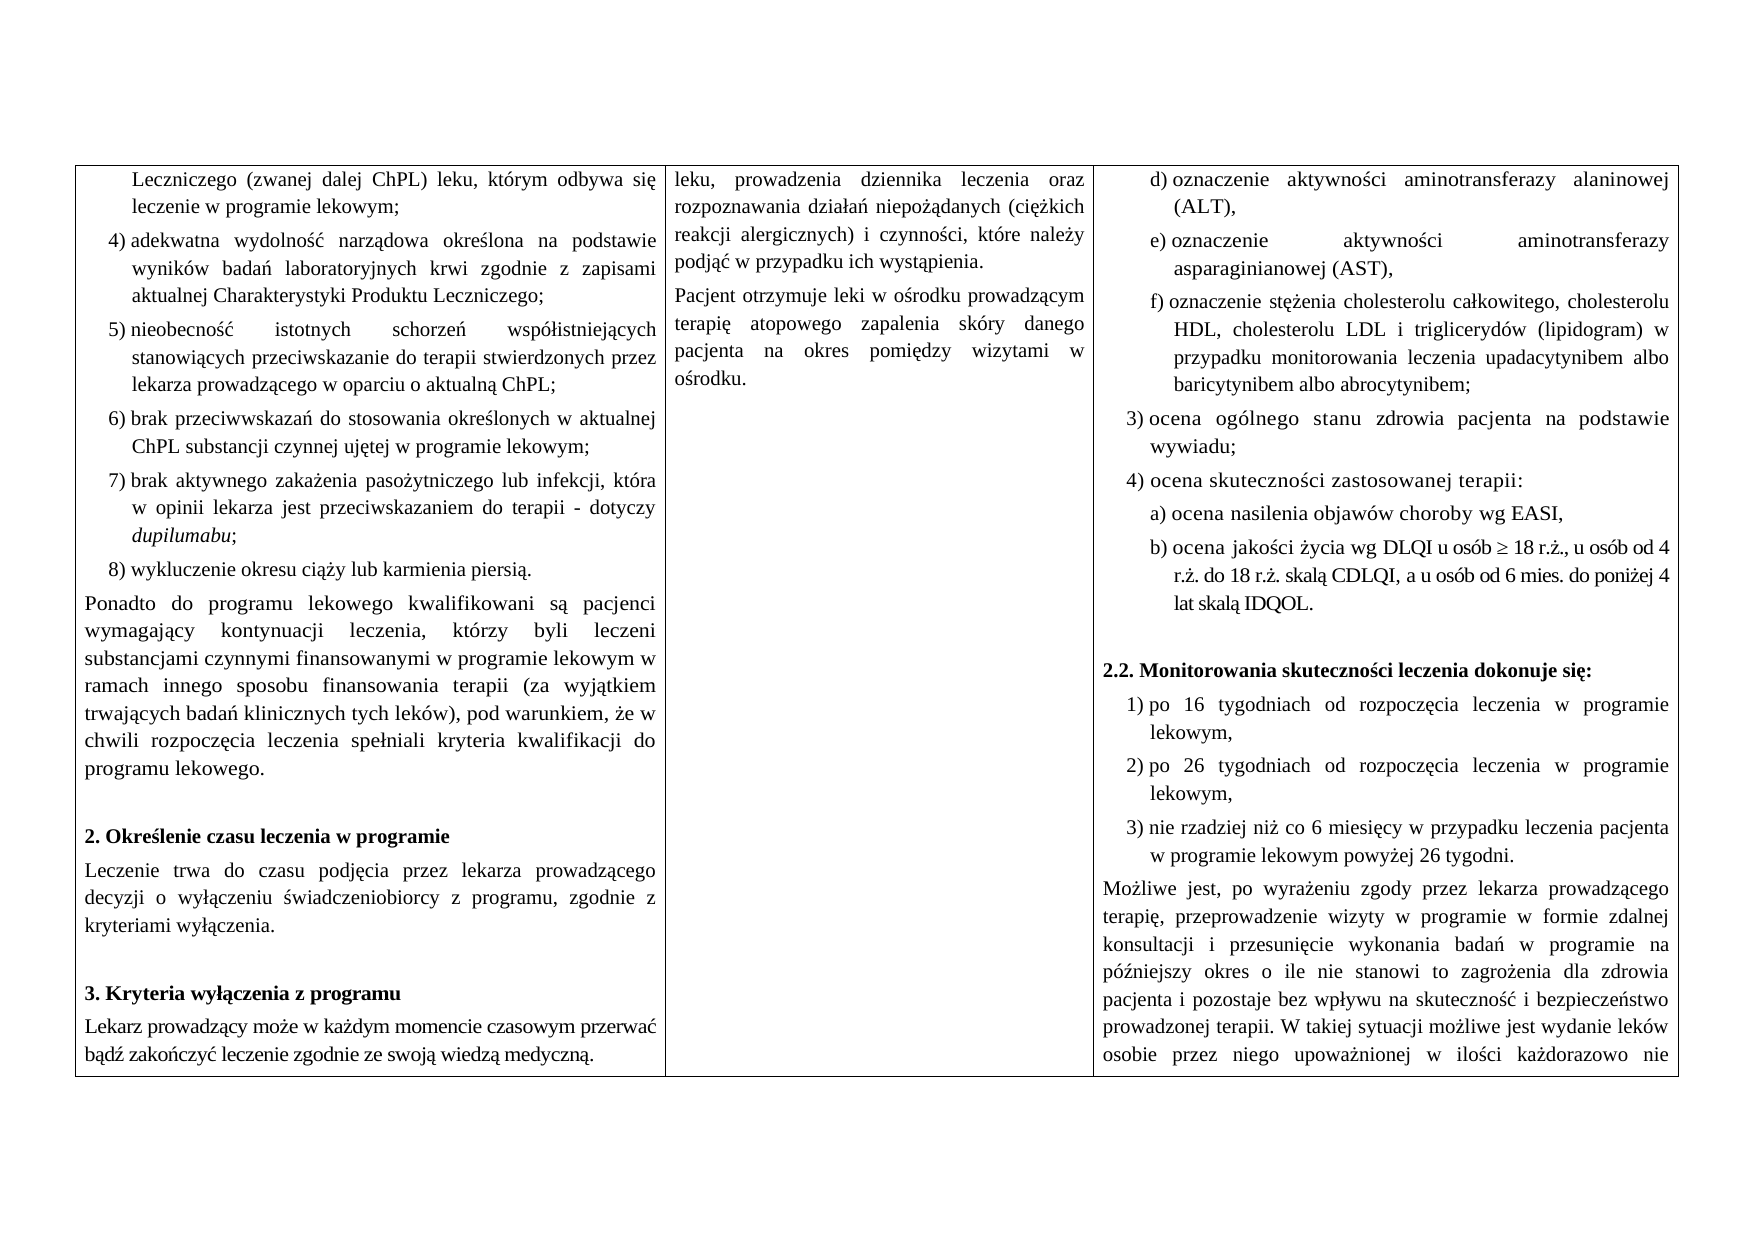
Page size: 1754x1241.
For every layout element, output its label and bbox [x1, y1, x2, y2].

table_cell [76, 166, 665, 1076]
table_cell [1094, 166, 1678, 1076]
table_cell [666, 166, 1093, 1076]
